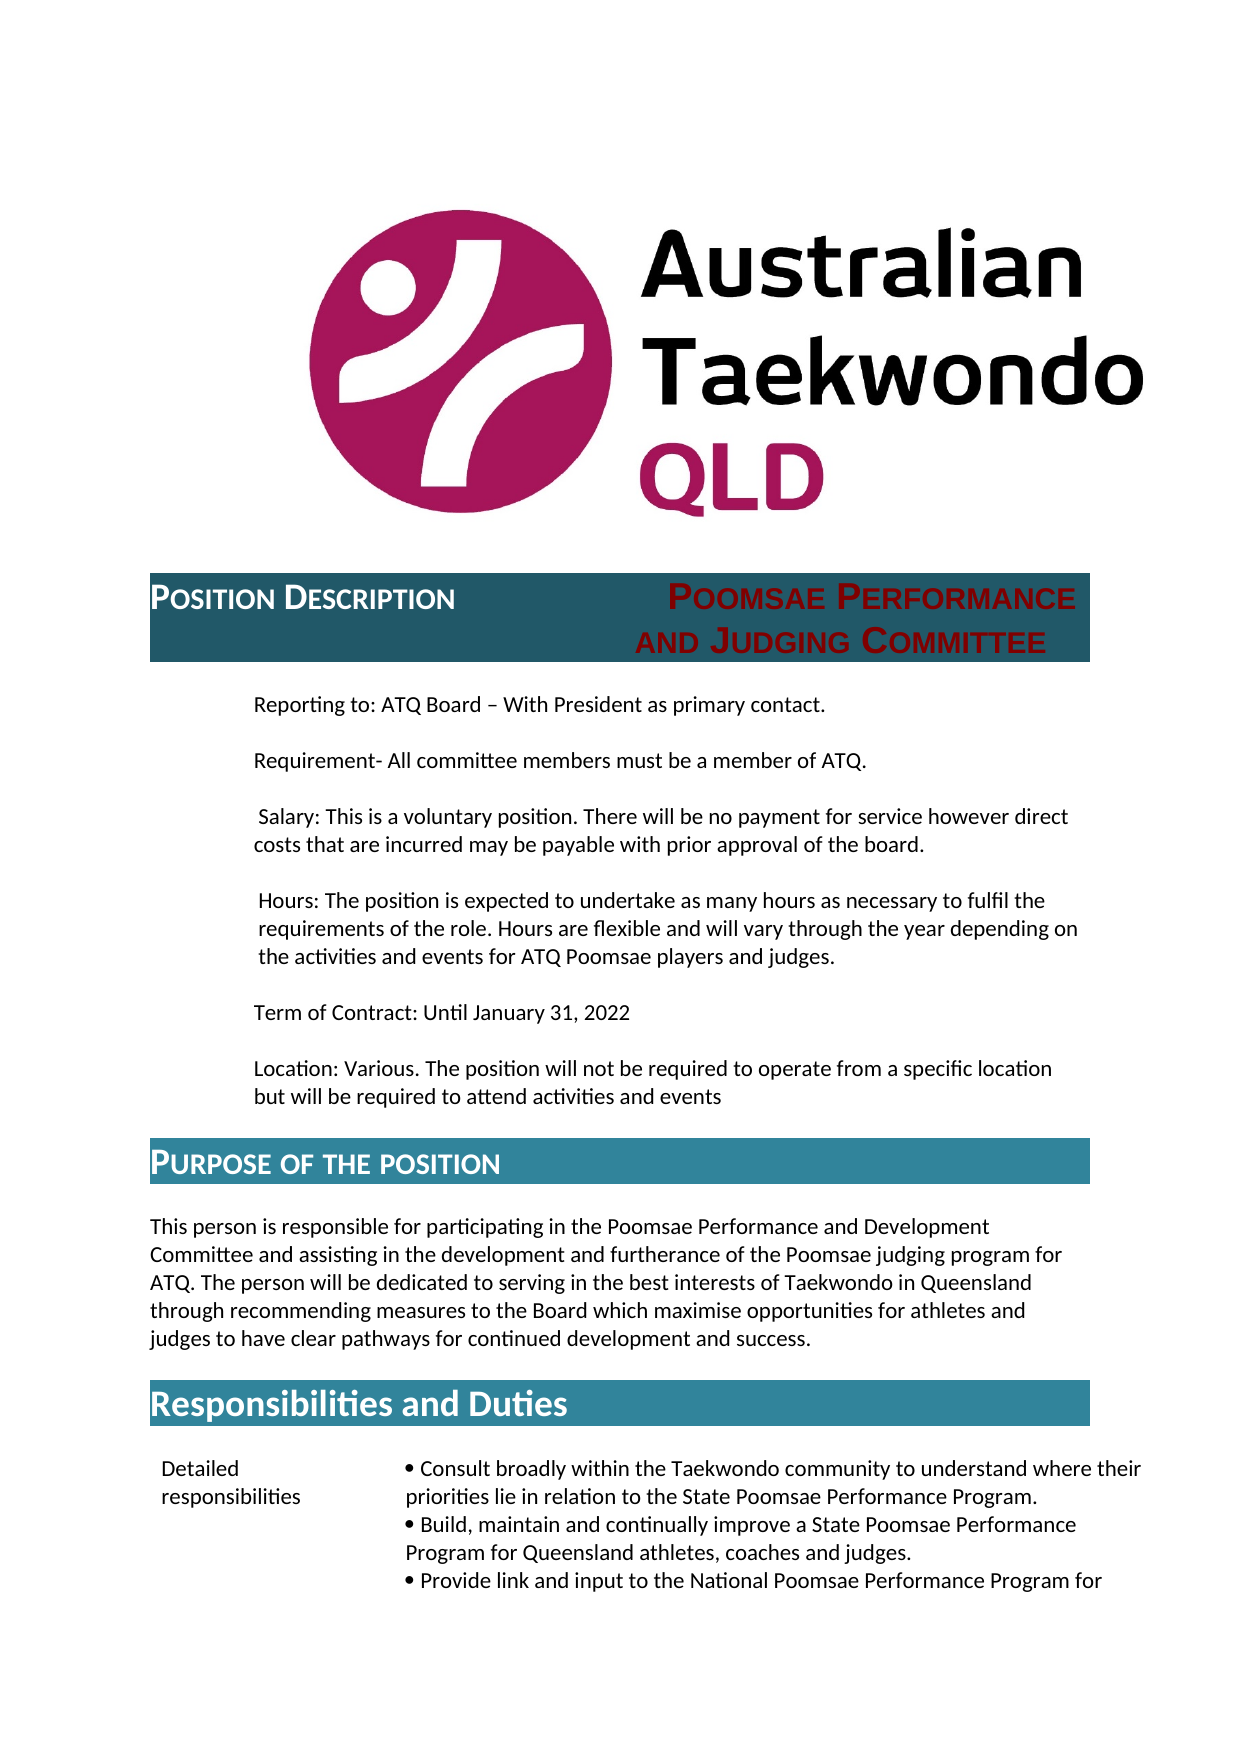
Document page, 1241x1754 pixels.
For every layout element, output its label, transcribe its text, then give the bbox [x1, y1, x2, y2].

text Reporting to: ATQ Board – With President as primary contact. [150, 690, 1090, 718]
text This person is responsible for participating in the Poomsae Performance and Development Committee and assisting in the development and furtherance of the Poomsae judging program for ATQ. The person will be dedicated to serving in the best interests of Taekwondo in Queensland through recommending measures to the Board which maximise opportunities for athletes and judges to have clear pathways for continued development and success. [150, 1212, 1090, 1352]
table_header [357, 1454, 1160, 1594]
text Hours: The position is expected to undertake as many hours as necessary to fulfil the requirements of the role. Hours are flexible and will vary through the year depending on the activities and events for ATQ Poomsae players and judges. [258, 886, 1090, 970]
text Position Description Poomsae Performance and Judging Committee [150, 573, 1090, 662]
text Location: Various. The position will not be required to operate from a specific location but will be required to attend activities and events [253, 1054, 1090, 1110]
picture [253, 150, 1194, 573]
text Term of Contract: Until January 31, 2022 [150, 998, 1090, 1026]
text Salary: This is a voluntary position. There will be no payment for service however direct costs that are incurred may be payable with prior approval of the board. [253, 802, 1090, 858]
text Responsibilities and Duties [150, 1380, 1090, 1426]
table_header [150, 1454, 357, 1594]
text Requirement- All committee members must be a member of ATQ. [150, 746, 1090, 774]
text Purpose of the position [150, 1138, 1090, 1184]
